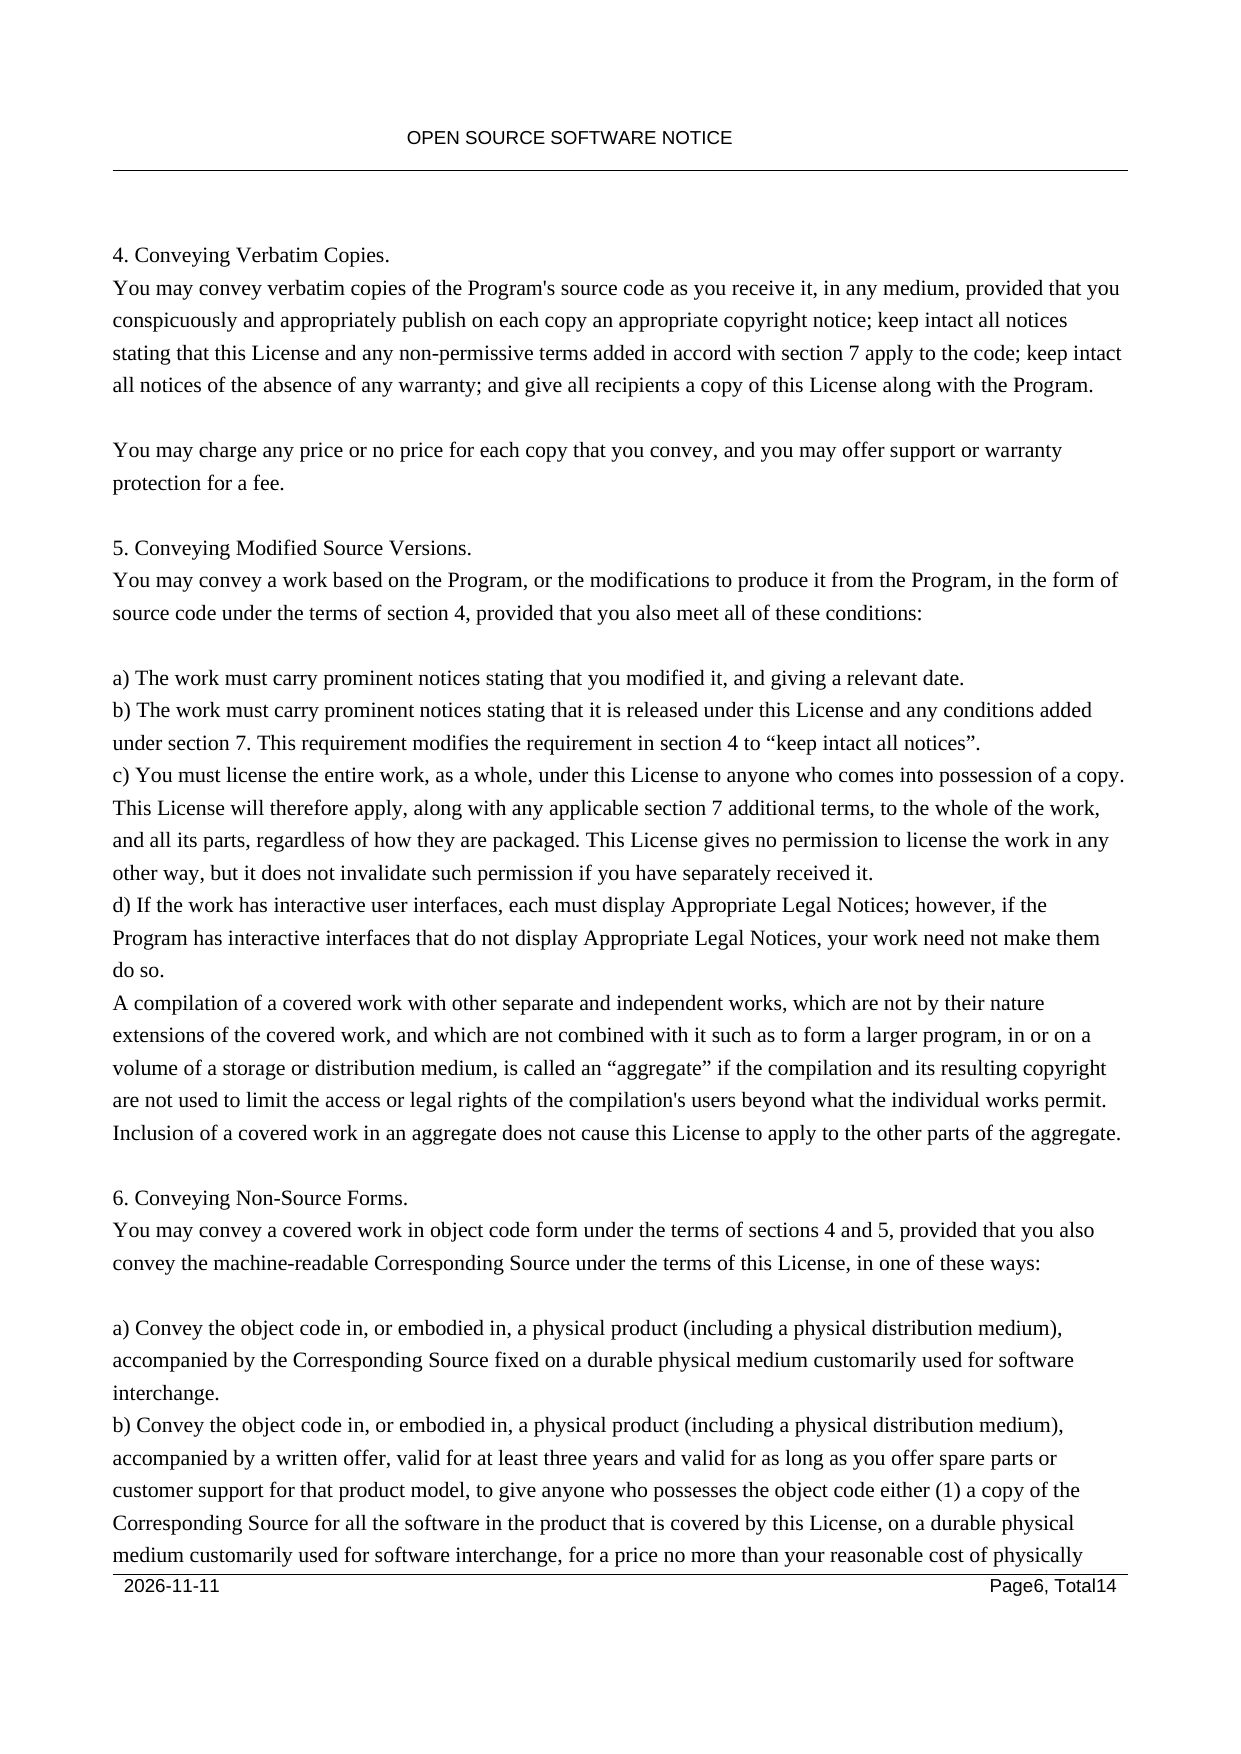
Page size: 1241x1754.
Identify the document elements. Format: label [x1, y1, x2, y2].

text [112, 206, 1128, 1571]
